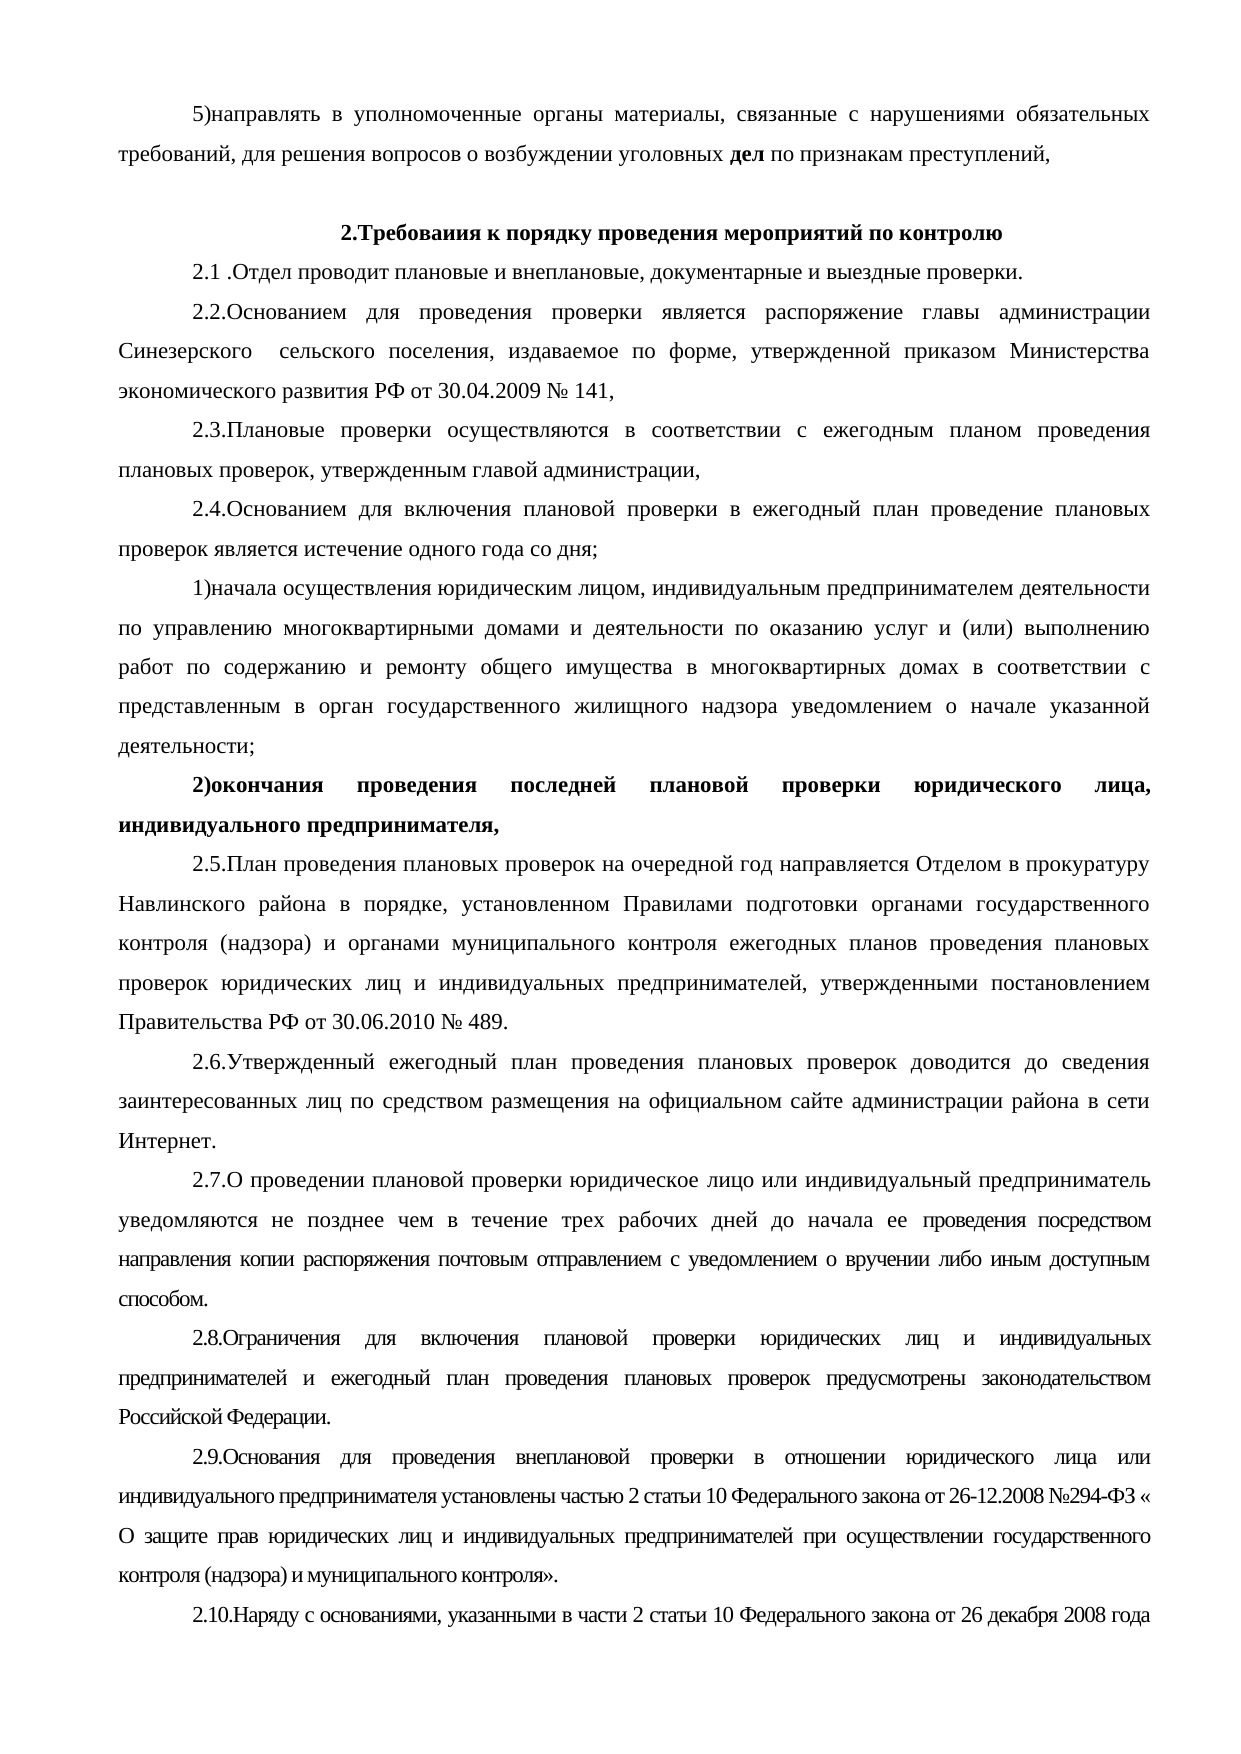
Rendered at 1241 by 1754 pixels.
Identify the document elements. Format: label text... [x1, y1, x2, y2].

text 2.Требоваиия к порядку проведения мероприятий по контролю [118, 219, 1152, 245]
text 2.2.Основанием для проведения проверки является распоряжение главы администрации Синезерского сельского поселения, издаваемое по форме, утвержденной приказом Министерства экономического развития РФ от 30.04.2009 № 141, [118, 298, 1152, 403]
text 2.5.План проведения плановых проверок на очередной год направляется Отделом в прокуратуру Навлинского района в порядке, установленном Правилами подготовки органами государственного контроля (надзора) и органами муниципального контроля ежегодных планов проведения плановых проверок юридических лиц и индивидуальных предпринимателей, утвержденными постановлением Правительства РФ от 30.06.2010 № 489. [118, 851, 1152, 1035]
text 2.1 .Отдел проводит плановые и внеплановые, документарные и выездные проверки. [118, 258, 1152, 285]
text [118, 1601, 1152, 1627]
text 2.9.Основания для проведения внеплановой проверки в отношении юридического лица или индивидуального предпринимателя установлены частью 2 статьи 10 Федерального закона от 26-12.2008 №294-ФЗ « О защите прав юридических лиц и индивидуальных предпринимателей при осуществлении государственного контроля (надзора) и муниципального контроля». [118, 1443, 1152, 1587]
text 2.3.Плановые проверки осуществляются в соответствии с ежегодным планом проведения плановых проверок, утвержденным главой администрации, [118, 416, 1152, 482]
text 1)начала осуществления юридическим лицом, индивидуальным предпринимателем деятельности по управлению многоквартирными домами и деятельности по оказанию услуг и (или) выполнению работ по содержанию и ремонту общего имущества в многоквартирных домах в соответствии с представленным в орган государственного жилищного надзора уведомлением о начале указанной деятельности; [118, 574, 1152, 758]
text 2.4.Основанием для включения плановой проверки в ежегодный план проведение плановых проверок является истечение одного года со дня; [118, 495, 1152, 561]
text 2)окончания проведения последней плановой проверки юридического лица, индивидуального предпринимателя, [118, 772, 1152, 837]
text 2.7.О проведении плановой проверки юридическое лицо или индивидуальный предприниматель уведомляются не позднее чем в течение трех рабочих дней до начала ее проведения посредством направления копии распоряжения почтовым отправлением с уведомлением о вручении либо иным доступным способом. [118, 1166, 1152, 1311]
text 2.8.Ограничения для включения плановой проверки юридических лиц и индивидуальных предпринимателей и ежегодный план проведения плановых проверок предусмотрены законодательством Российской Федерации. [118, 1324, 1152, 1429]
text 2.6.Утвержденный ежегодный план проведения плановых проверок доводится до сведения заинтересованных лиц по средством размещения на официальном сайте администрации района в сети Интернет. [118, 1048, 1152, 1153]
text 5)направлять в уполномоченные органы материалы, связанные с нарушениями обязательных требований, для решения вопросов о возбуждении уголовных дел по признакам преступлений, [118, 100, 1152, 166]
